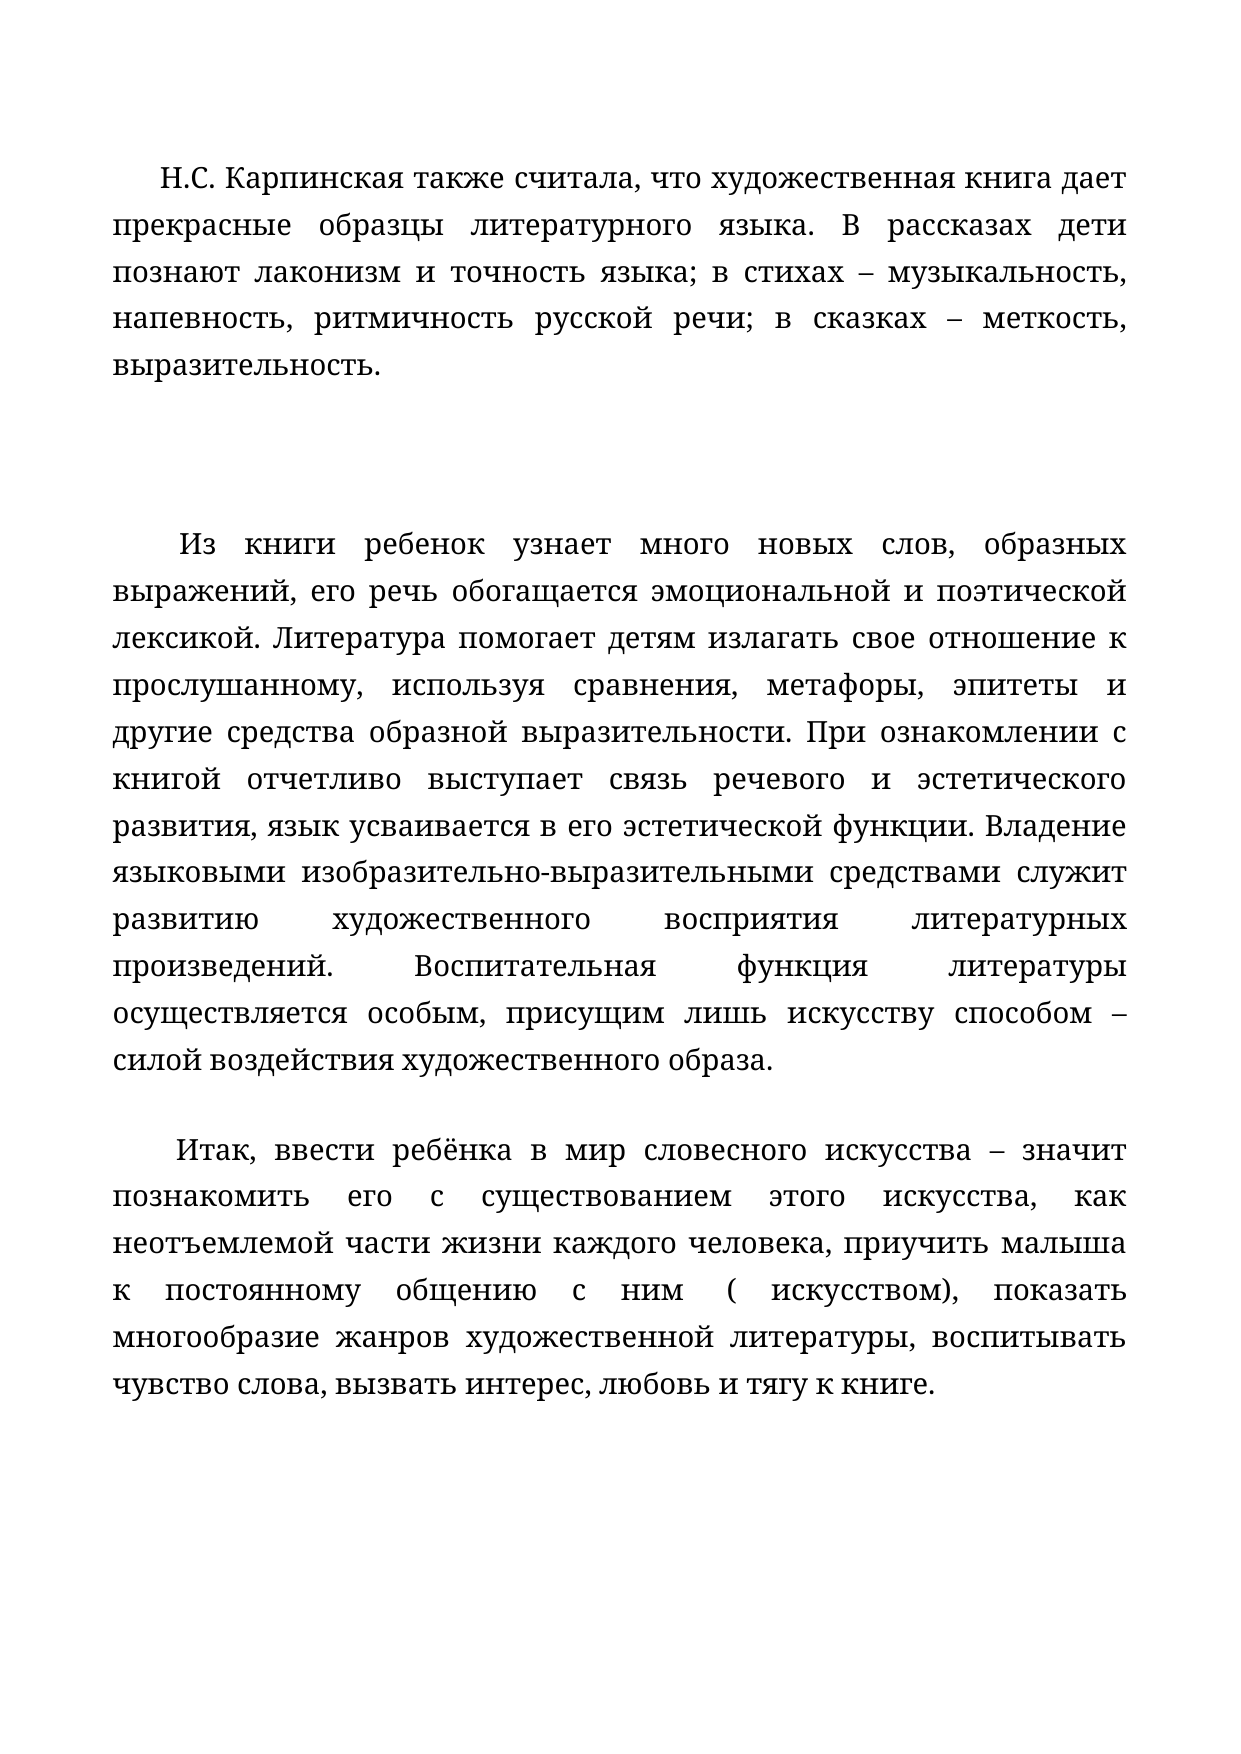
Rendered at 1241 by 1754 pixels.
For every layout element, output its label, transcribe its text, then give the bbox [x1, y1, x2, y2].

text Н.С. Карпинская также считала, что художественная книга дает прекрасные образцы литературного языка. В рассказах дети познают лаконизм и точность языка; в стихах – музыкальность, напевность, ритмичность русской речи; в сказках – меткость, выразительность. [112, 150, 1128, 384]
text Из книги ребенок узнает много новых слов, образных выражений, его речь обогащается эмоциональной и поэтической лексикой. Литература помогает детям излагать свое отношение к прослушанному, используя сравнения, метафоры, эпитеты и другие средства образной выразительности. При ознакомлении с книгой отчетливо выступает связь речевого и эстетического развития, язык усваивается в его эстетической функции. Владение языковыми изобразительно-выразительными средствами служит развитию художественного восприятия литературных произведений. Воспитательная функция литературы осуществляется особым, присущим лишь искусству способом – силой воздействия художественного образа. [112, 516, 1128, 1079]
text Итак, ввести ребёнка в мир словесного искусства – значит познакомить его с существованием этого искусства, как неотъемлемой части жизни каждого человека, приучить малыша к постоянному общению с ним ( искусством), показать многообразие жанров художественной литературы, воспитывать чувство слова, вызвать интерес, любовь и тягу к книге. [112, 1122, 1128, 1403]
